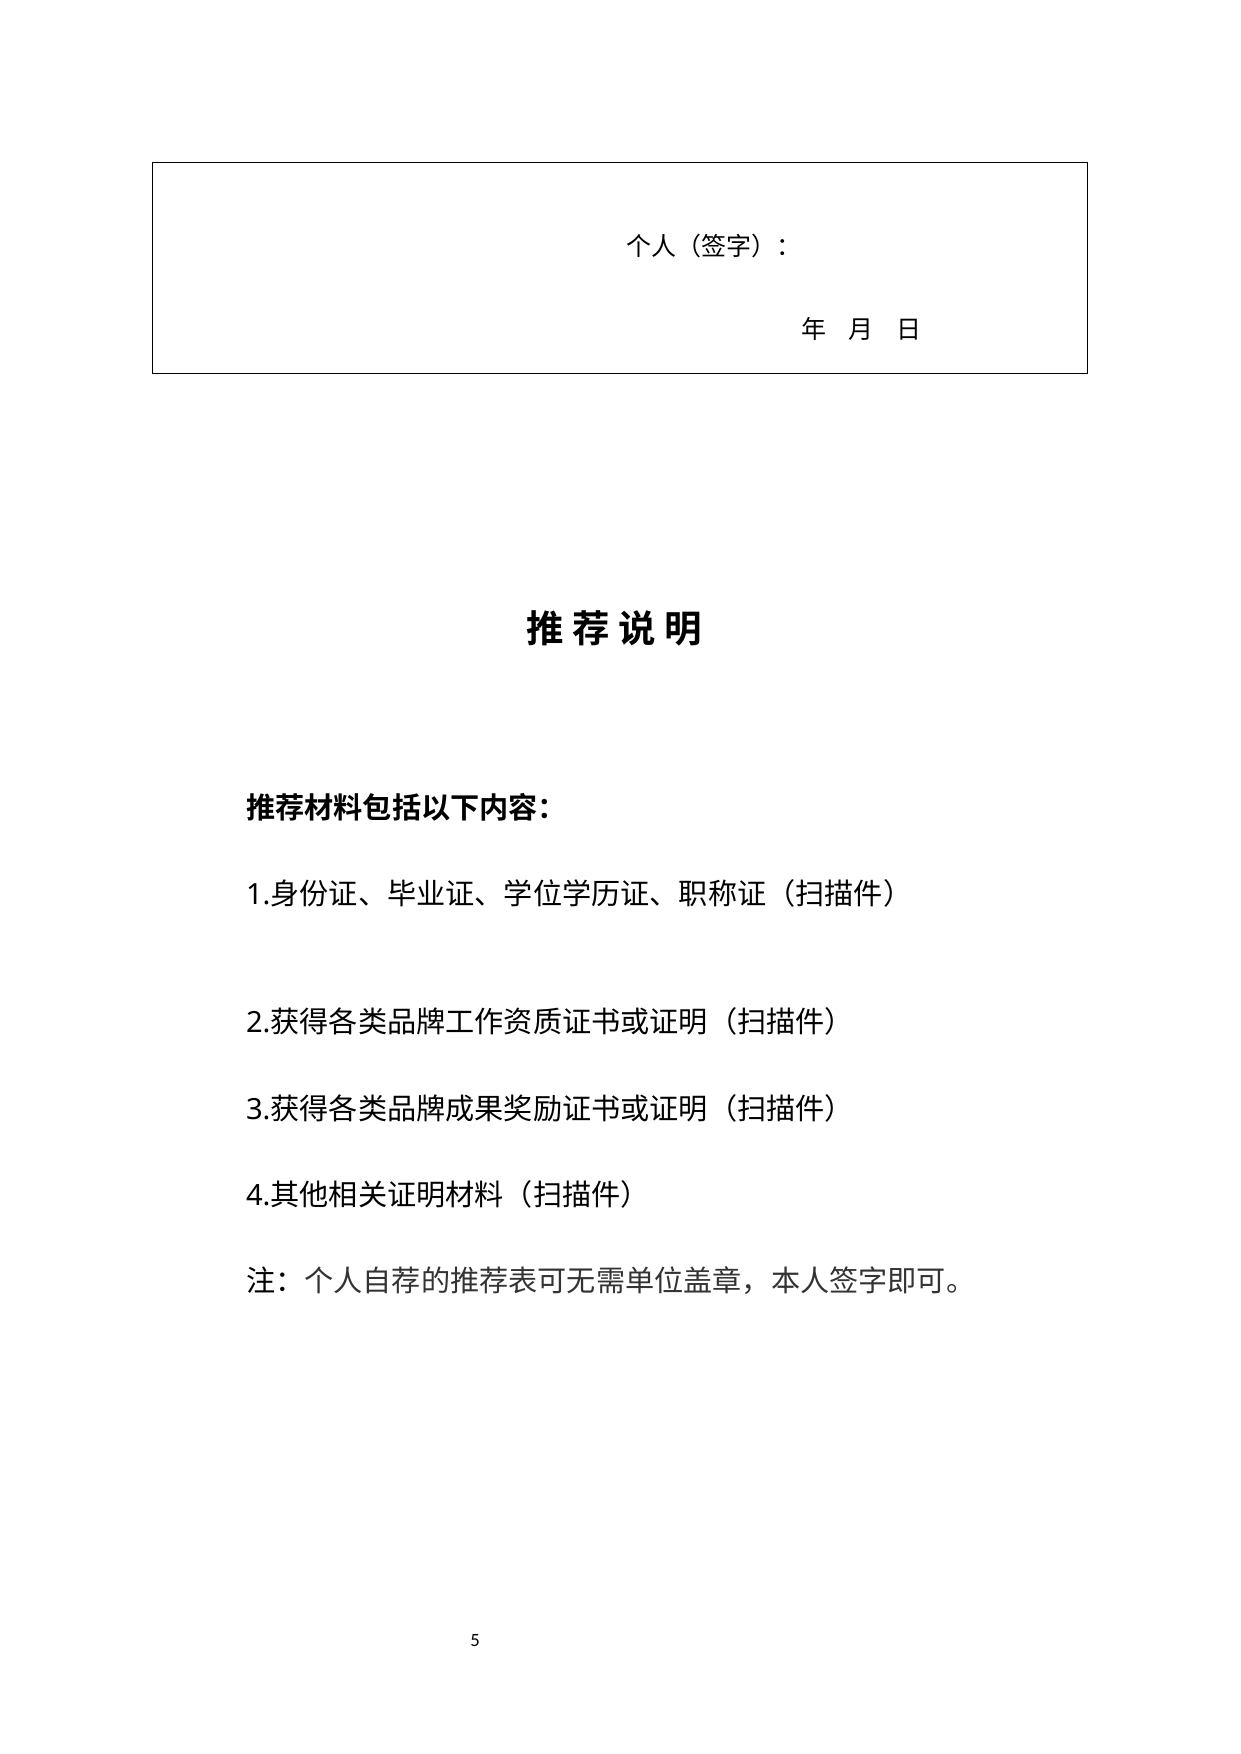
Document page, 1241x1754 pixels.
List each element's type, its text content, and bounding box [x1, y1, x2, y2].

text 注：个人自荐的推荐表可无需单位盖章，本人签字即可。 [187, 1246, 1046, 1311]
text 推 荐 说 明 [187, 593, 1149, 658]
text 2.获得各类品牌工作资质证书或证明（扫描件） [187, 988, 1046, 1053]
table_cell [153, 163, 1087, 373]
text 3.获得各类品牌成果奖励证书或证明（扫描件） [187, 1074, 1046, 1139]
text 1.身份证、毕业证、学位学历证、职称证（扫描件） [187, 859, 1053, 924]
text 推荐材料包括以下内容： [187, 773, 1046, 838]
text 4.其他相关证明材料（扫描件） [187, 1160, 1046, 1225]
